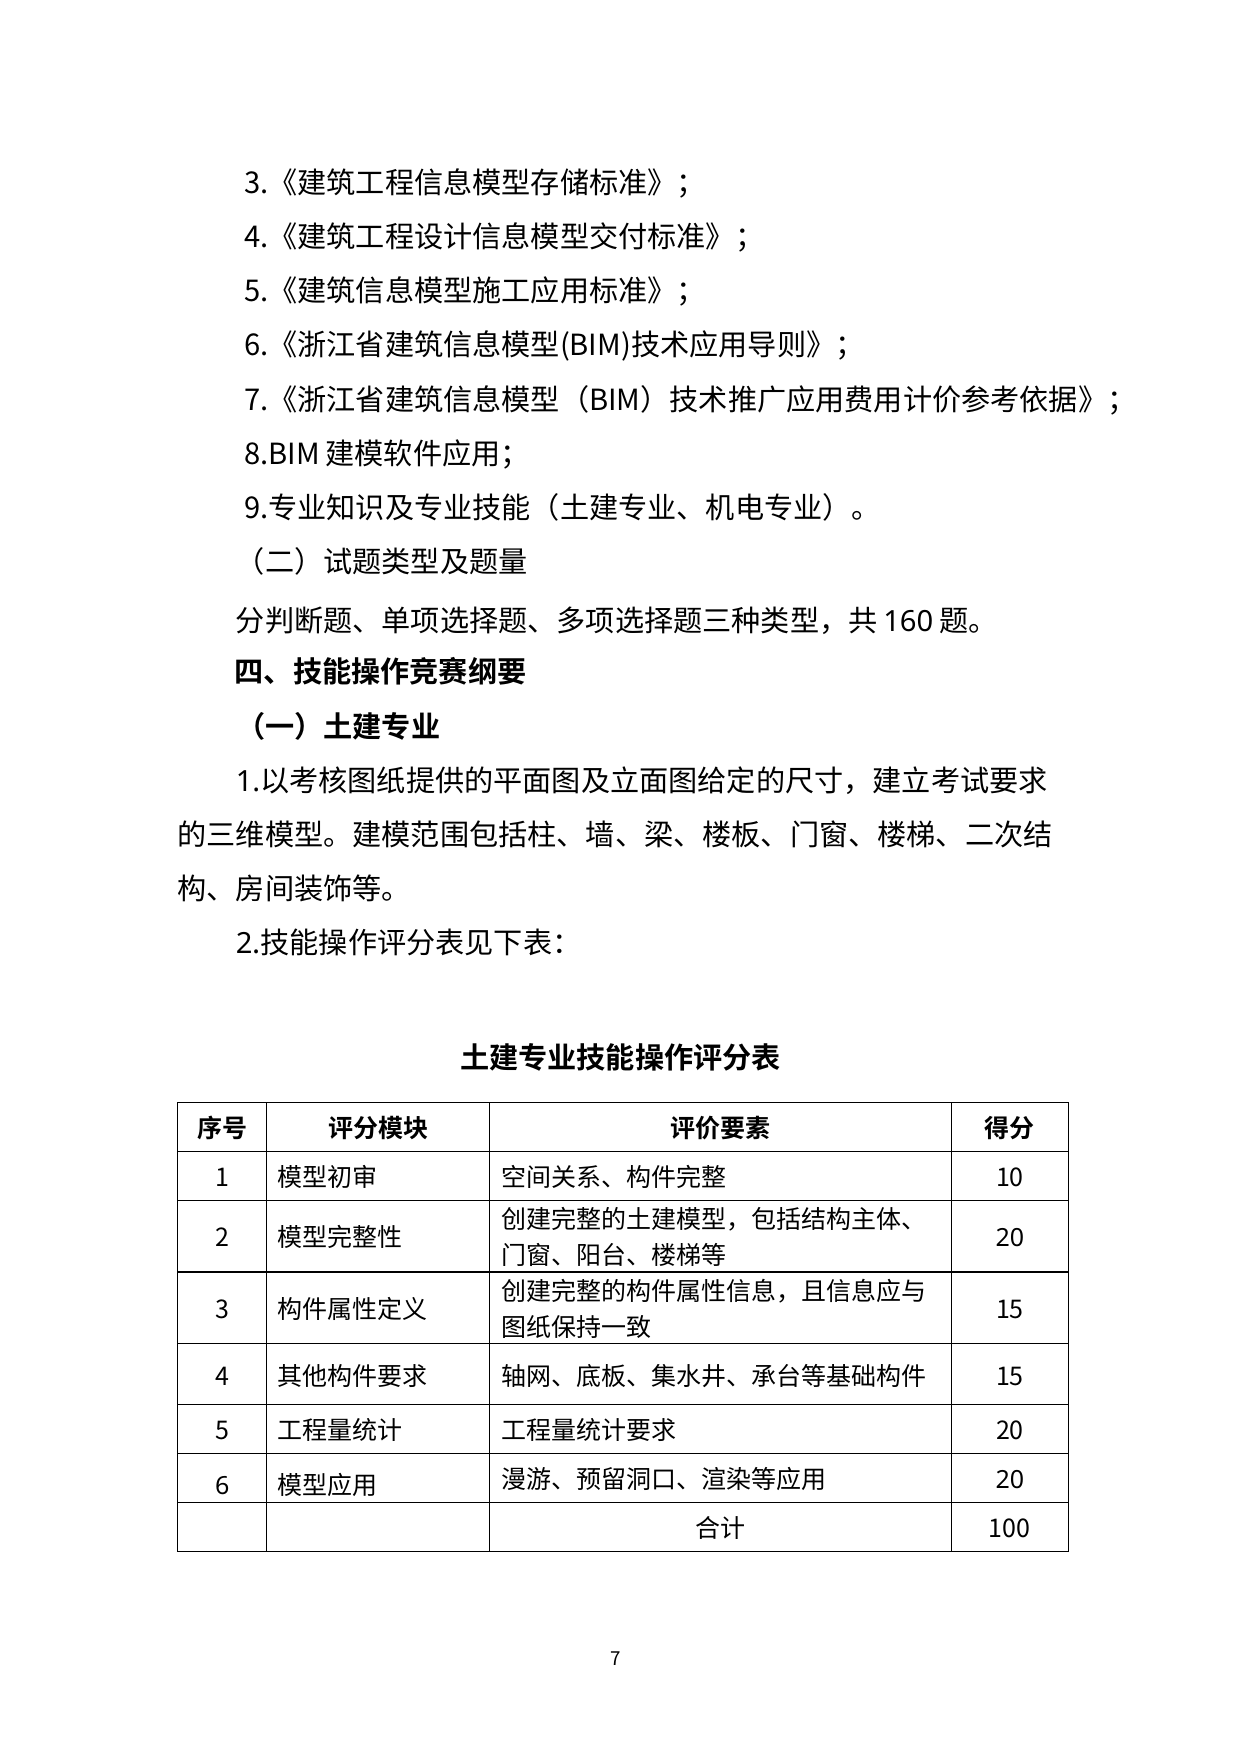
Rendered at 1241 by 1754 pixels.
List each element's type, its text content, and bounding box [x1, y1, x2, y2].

table_cell 100 [952, 1503, 1068, 1551]
table_header 评价要素 [490, 1103, 951, 1151]
table_cell 5 [178, 1405, 266, 1453]
table_cell 轴网、底板、集水井、承台等基础构件 [490, 1344, 951, 1404]
table_cell 构件属性定义 [267, 1273, 489, 1343]
text 9.专业知识及专业技能（土建专业、机电专业）。 [244, 475, 1063, 529]
table_cell 3 [178, 1273, 266, 1343]
text 土建专业技能操作评分表 [177, 1021, 1063, 1077]
text 分判断题、单项选择题、多项选择题三种类型，共160题。 [177, 583, 1063, 639]
text 6.《浙江省建筑信息模型(BIM)技术应用导则》； [244, 312, 1063, 367]
table_cell 4 [178, 1344, 266, 1404]
text 四、技能操作竞赛纲要 [177, 639, 1063, 694]
table_cell 模型应用 [267, 1454, 489, 1502]
text 8.BIM建模软件应用； [244, 421, 1063, 475]
table_cell 2 [178, 1201, 266, 1271]
table_cell 空间关系、构件完整 [490, 1152, 951, 1199]
table_cell [267, 1503, 489, 1551]
table_cell 15 [952, 1344, 1068, 1404]
text 1.以考核图纸提供的平面图及立面图给定的尺寸，建立考试要求的三维模型。建模范围包括柱、墙、梁、楼板、门窗、楼梯、二次结构、房间装饰等。 [177, 748, 1063, 910]
table_cell 20 [952, 1201, 1068, 1271]
text 2.技能操作评分表见下表： [177, 910, 1063, 964]
text 7.《浙江省建筑信息模型（BIM）技术推广应用费用计价参考依据》； [244, 367, 1107, 421]
table_cell 模型初审 [267, 1152, 489, 1199]
table_cell 漫游、预留洞口、渲染等应用 [490, 1454, 951, 1502]
text 5.《建筑信息模型施工应用标准》； [244, 258, 1063, 312]
table_cell 1 [178, 1152, 266, 1199]
table_cell 6 [178, 1454, 266, 1502]
table_cell 20 [952, 1405, 1068, 1453]
table_header 序号 [178, 1103, 266, 1151]
table_cell 工程量统计要求 [490, 1405, 951, 1453]
table_cell 创建完整的构件属性信息，且信息应与图纸保持一致 [490, 1273, 951, 1343]
table_cell 10 [952, 1152, 1068, 1199]
table_header 评分模块 [267, 1103, 489, 1151]
table_cell 模型完整性 [267, 1201, 489, 1271]
table_cell 工程量统计 [267, 1405, 489, 1453]
table_cell 创建完整的土建模型，包括结构主体、门窗、阳台、楼梯等 [490, 1201, 951, 1271]
table_header 得分 [952, 1103, 1068, 1151]
text 3.《建筑工程信息模型存储标准》； [244, 150, 1063, 204]
table_cell 合计 [490, 1503, 951, 1551]
text （一）土建专业 [177, 694, 1063, 748]
table_cell [178, 1503, 266, 1551]
text （二）试题类型及题量 [177, 529, 1063, 583]
table_cell 15 [952, 1273, 1068, 1343]
text 4.《建筑工程设计信息模型交付标准》； [244, 204, 1063, 258]
table_cell 其他构件要求 [267, 1344, 489, 1404]
table_cell 20 [952, 1454, 1068, 1502]
